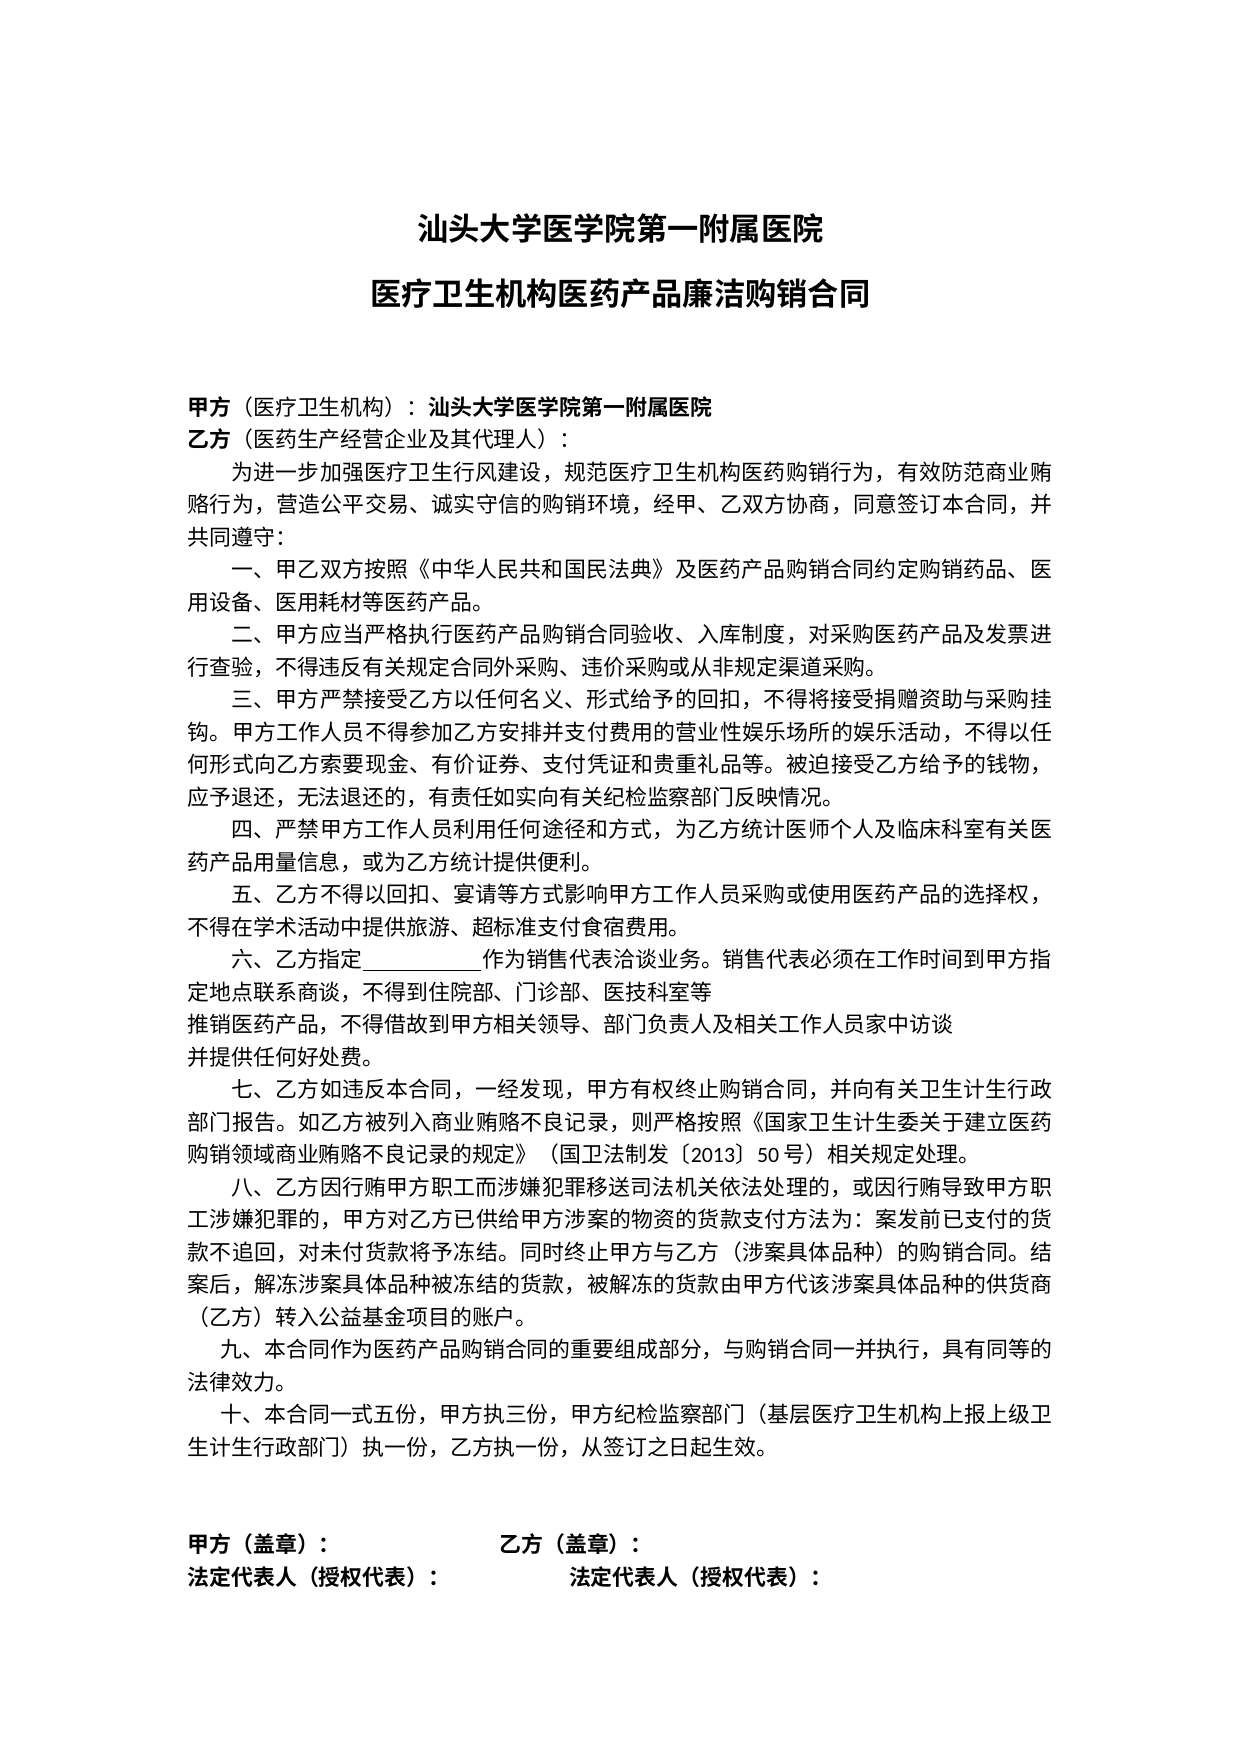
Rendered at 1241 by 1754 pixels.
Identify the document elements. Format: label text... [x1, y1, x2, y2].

text 汕头大学医学院第一附属医院 [187, 194, 1053, 259]
text 三、甲方严禁接受乙方以任何名义、形式给予的回扣，不得将接受捐赠资助与采购挂钩。甲方工作人员不得参加乙方安排并支付费用的营业性娱乐场所的娱乐活动，不得以任何形式向乙方索要现金、有价证券、支付凭证和贵重礼品等。被迫接受乙方给予的钱物，应予退还，无法退还的，有责任如实向有关纪检监察部门反映情况。 [187, 682, 1053, 812]
text 乙方（医药生产经营企业及其代理人）： [187, 422, 1053, 454]
text 八、乙方因行贿甲方职工而涉嫌犯罪移送司法机关依法处理的，或因行贿导致甲方职工涉嫌犯罪的，甲方对乙方已供给甲方涉案的物资的货款支付方法为：案发前已支付的货款不追回，对未付货款将予冻结。同时终止甲方与乙方（涉案具体品种）的购销合同。结案后，解冻涉案具体品种被冻结的货款，被解冻的货款由甲方代该涉案具体品种的供货商（乙方）转入公益基金项目的账户。 [187, 1169, 1053, 1332]
text 法定代表人（授权代表）： 法定代表人（授权代表）： [187, 1559, 1053, 1592]
text 七、乙方如违反本合同，一经发现，甲方有权终止购销合同，并向有关卫生计生行政部门报告。如乙方被列入商业贿赂不良记录，则严格按照《国家卫生计生委关于建立医药购销领域商业贿赂不良记录的规定》（国卫法制发〔2013〕50号）相关规定处理。 [187, 1072, 1053, 1169]
text 甲方（盖章）： 乙方（盖章）： [187, 1527, 1053, 1559]
text 九、本合同作为医药产品购销合同的重要组成部分，与购销合同一并执行，具有同等的法律效力。 [187, 1332, 1053, 1397]
text 六、乙方指定 作为销售代表洽谈业务。销售代表必须在工作时间到甲方指定地点联系商谈，不得到住院部、门诊部、医技科室等 [187, 942, 1053, 1007]
text 五、乙方不得以回扣、宴请等方式影响甲方工作人员采购或使用医药产品的选择权，不得在学术活动中提供旅游、超标准支付食宿费用。 [187, 877, 1053, 942]
text 二、甲方应当严格执行医药产品购销合同验收、入库制度，对采购医药产品及发票进行查验，不得违反有关规定合同外采购、违价采购或从非规定渠道采购。 [187, 617, 1053, 682]
text 并提供任何好处费。 [187, 1039, 1053, 1072]
text 一、甲乙双方按照《中华人民共和国民法典》及医药产品购销合同约定购销药品、医用设备、医用耗材等医药产品。 [187, 552, 1053, 617]
text 为进一步加强医疗卫生行风建设，规范医疗卫生机构医药购销行为，有效防范商业贿赂行为，营造公平交易、诚实守信的购销环境，经甲、乙双方协商，同意签订本合同，并共同遵守： [187, 454, 1053, 552]
text 甲方（医疗卫生机构）：汕头大学医学院第一附属医院 [187, 389, 1053, 422]
text 推销医药产品，不得借故到甲方相关领导、部门负责人及相关工作人员家中访谈 [187, 1007, 1053, 1039]
text 四、严禁甲方工作人员利用任何途径和方式，为乙方统计医师个人及临床科室有关医药产品用量信息，或为乙方统计提供便利。 [187, 812, 1053, 877]
text 十、本合同一式五份，甲方执三份，甲方纪检监察部门（基层医疗卫生机构上报上级卫生计生行政部门）执一份，乙方执一份，从签订之日起生效。 [187, 1397, 1053, 1462]
text 医疗卫生机构医药产品廉洁购销合同 [187, 259, 1053, 324]
